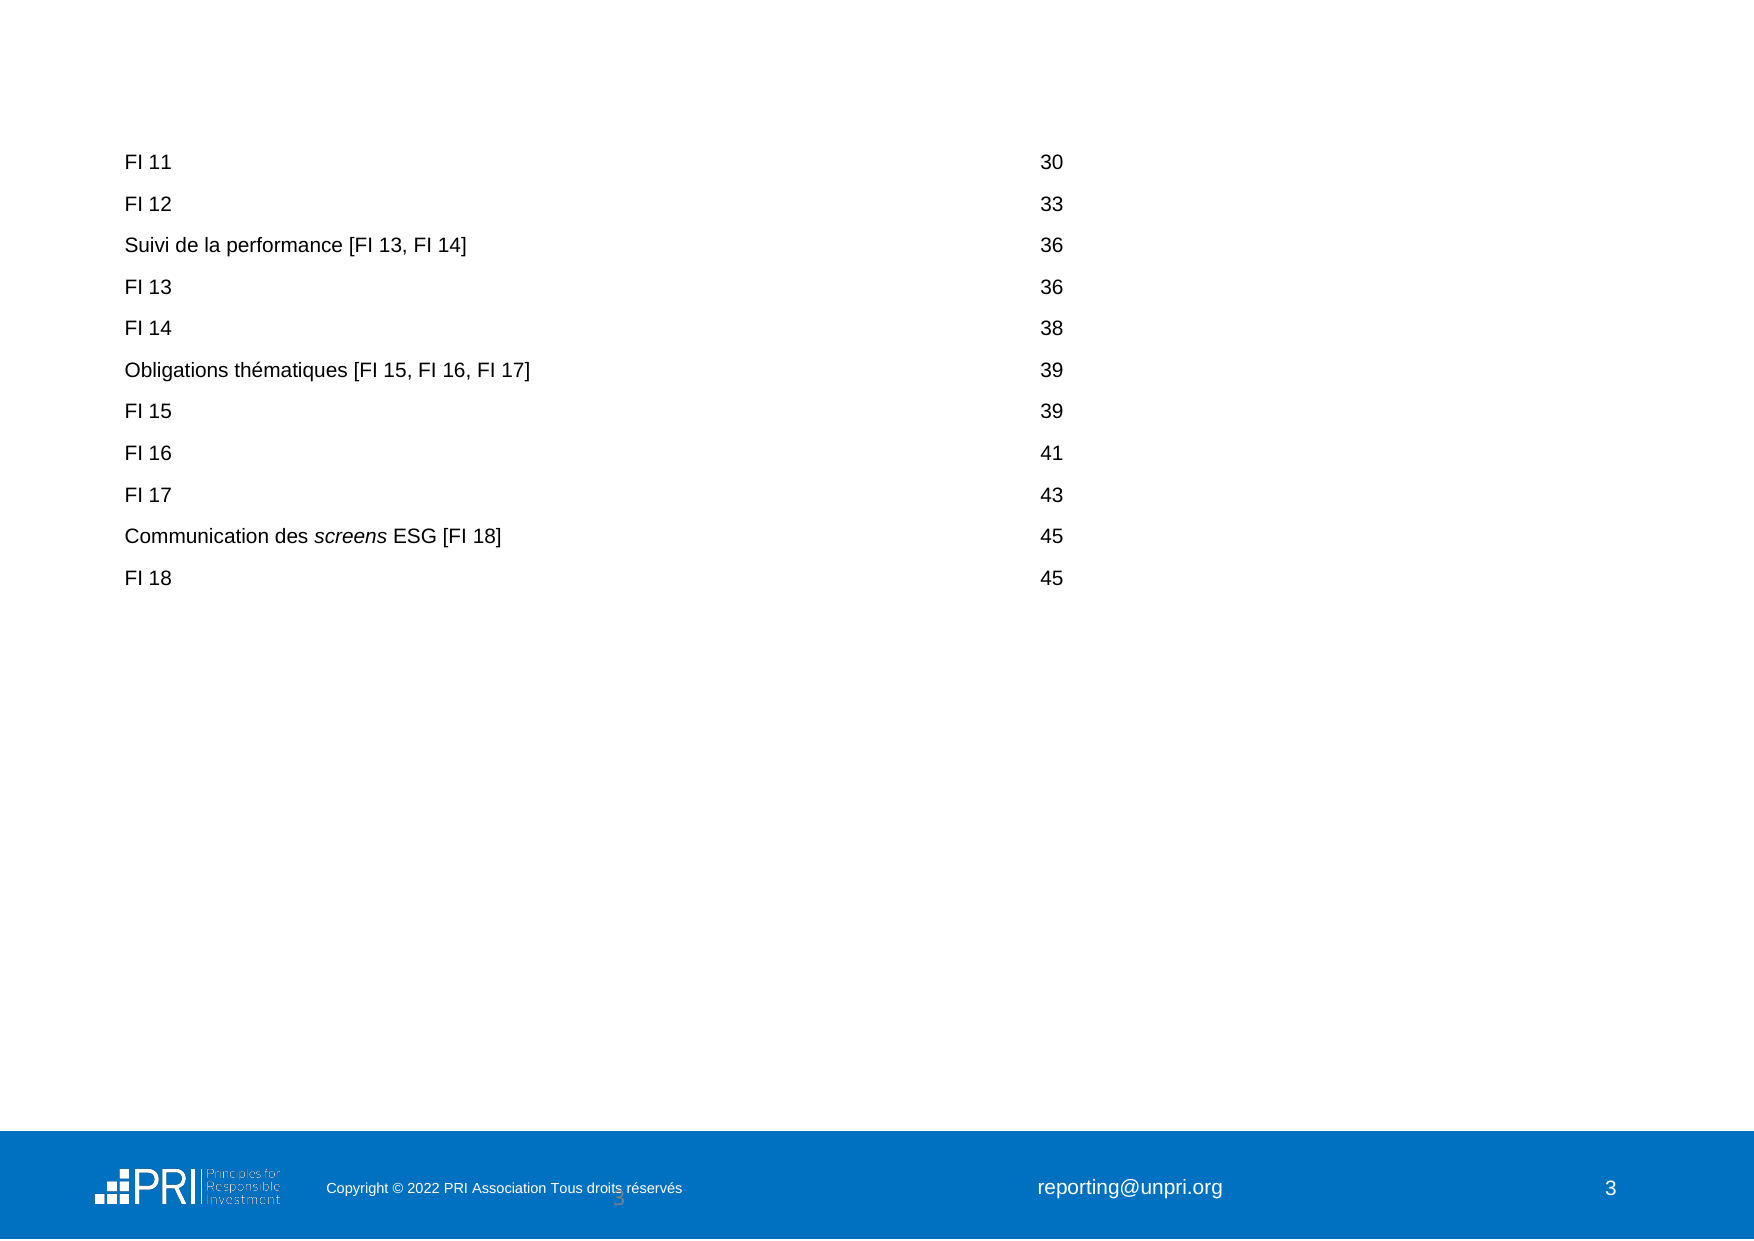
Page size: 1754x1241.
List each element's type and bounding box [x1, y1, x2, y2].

picture [92, 1166, 282, 1207]
